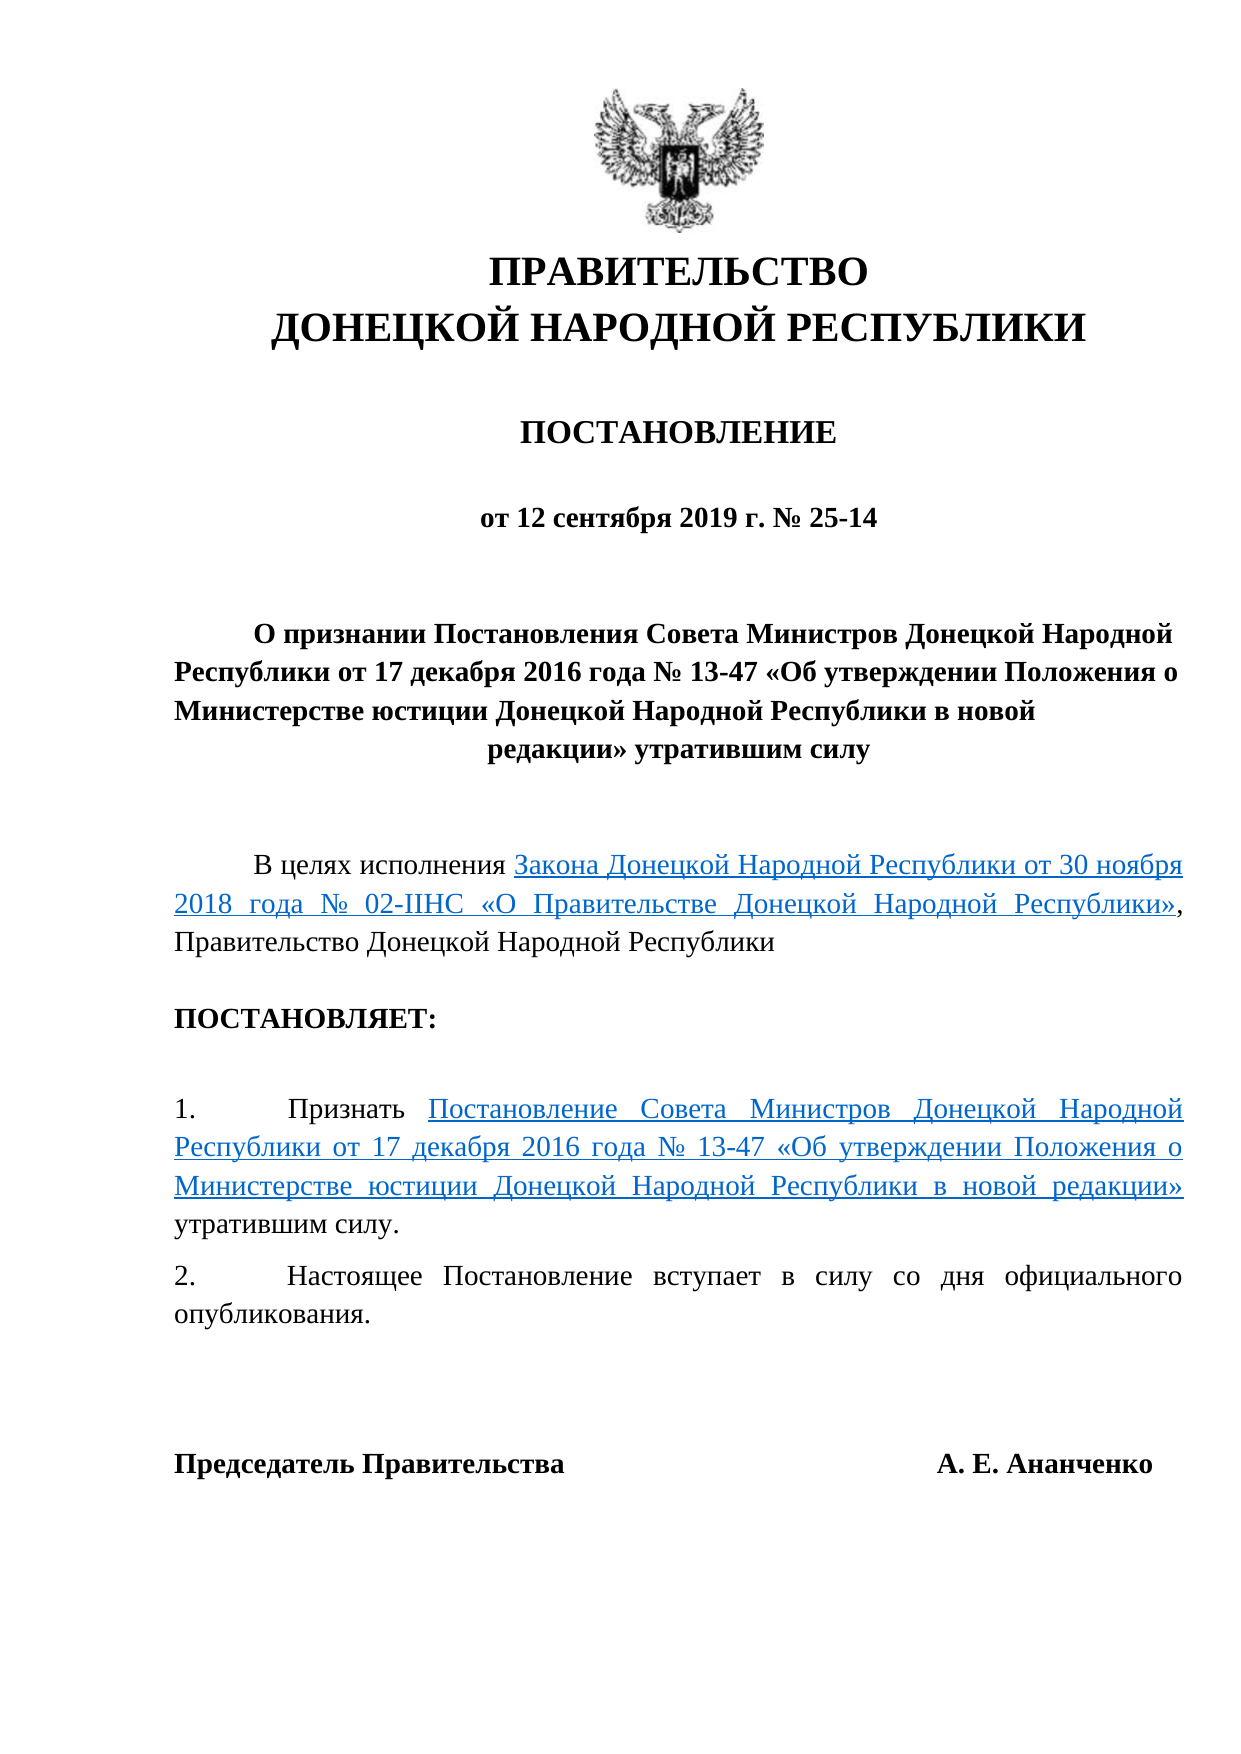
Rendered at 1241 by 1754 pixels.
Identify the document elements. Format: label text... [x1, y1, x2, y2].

text ДОНЕЦКОЙ НАРОДНОЙ РЕСПУБЛИКИ [174, 302, 1183, 350]
list Признать Постановление Совета Министров Донецкой Народной Республики от 17 декабря 2016 года № 13-47 «Об утверждении Положения о Министерстве юстиции Донецкой Народной Республики в новой редакции» утратившим силу. [174, 1160, 1183, 1197]
text О признании Постановления Совета Министров Донецкой Народной Республики от 17 декабря 2016 года № 13-47 «Об утверждении Положения о Министерстве юстиции Донецкой Народной Республики в новой [174, 616, 1183, 727]
list Признать Постановление Совета Министров Донецкой Народной Республики от 17 декабря 2016 года № 13-47 «Об утверждении Положения о Министерстве юстиции Донецкой Народной Республики в новой редакции» утратившим силу. [174, 1091, 1183, 1159]
list Настоящее Постановление вступает в силу со дня официального опубликования. [174, 1258, 1183, 1330]
text Председатель Правительства А. Е. Ананченко [174, 1450, 1183, 1479]
picture [594, 88, 764, 233]
text ПОСТАНОВЛЯЕТ: [174, 1001, 1183, 1035]
text от 12 сентября 2019 г. № 25-14 [174, 500, 1183, 534]
text ПРАВИТЕЛЬСТВО [174, 247, 1183, 295]
text редакции» утратившим силу [174, 732, 1183, 765]
list Признать Постановление Совета Министров Донецкой Народной Республики от 17 декабря 2016 года № 13-47 «Об утверждении Положения о Министерстве юстиции Донецкой Народной Республики в новой редакции» утратившим силу. [174, 1199, 1183, 1240]
text ПОСТАНОВЛЕНИЕ [174, 412, 1183, 451]
text В целях исполнения Закона Донецкой Народной Республики от 30 ноября 2018 года № 02-IIНС «О Правительстве Донецкой Народной Республики», Правительство Донецкой Народной Республики [174, 847, 1183, 958]
